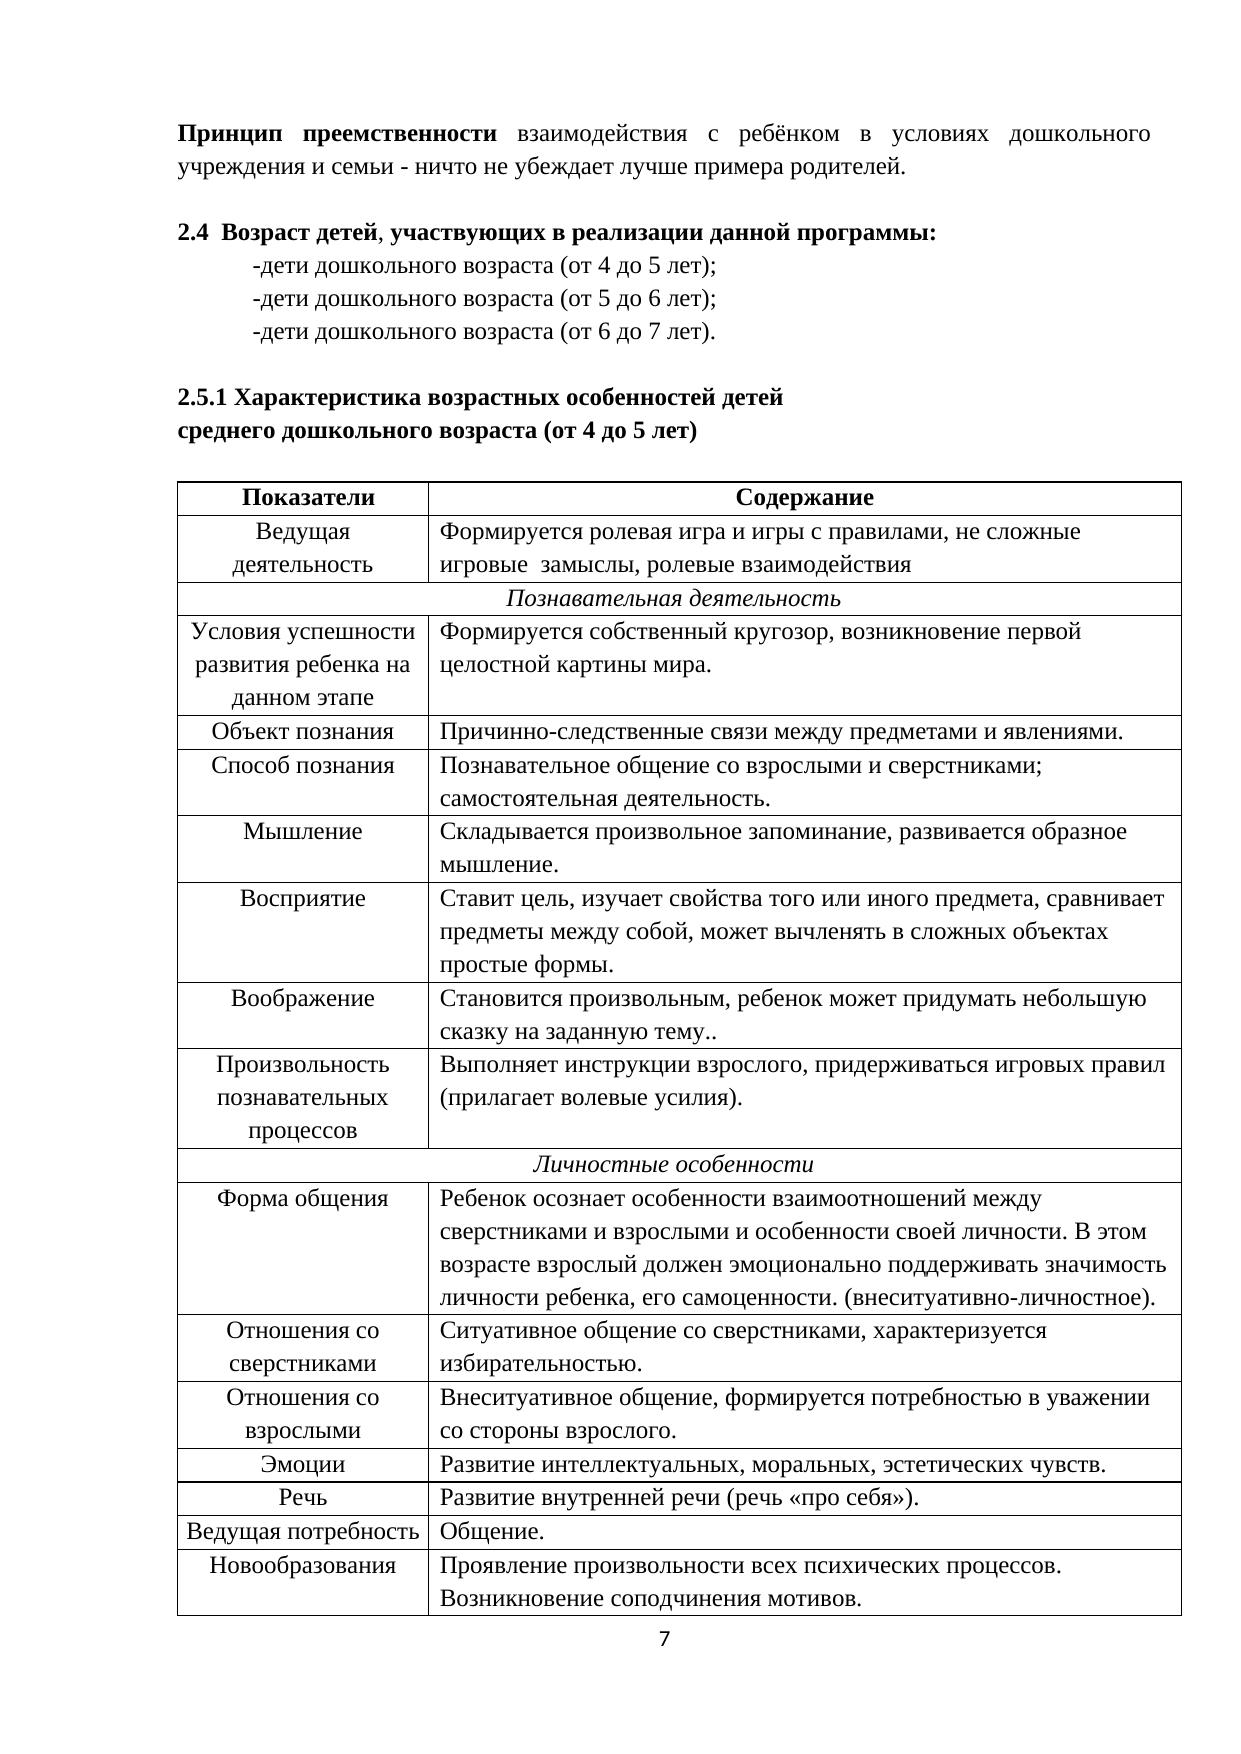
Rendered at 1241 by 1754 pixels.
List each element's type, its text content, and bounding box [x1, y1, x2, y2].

table_cell Причинно-следственные связи между предметами и явлениями. [429, 716, 1181, 749]
text -дети дошкольного возраста (от 6 до 7 лет). [252, 316, 1152, 345]
table_cell Развитие внутренней речи (речь «про себя»). [429, 1483, 1181, 1515]
table_cell Воображение [178, 983, 428, 1048]
text 2.5.1 Характеристика возрастных особенностей детей [177, 382, 1152, 411]
table_cell Отношения со сверстниками [178, 1315, 428, 1381]
table_cell Складывается произвольное запоминание, развивается образное мышление. [429, 816, 1181, 882]
table_cell Объект познания [178, 716, 428, 749]
table_cell Общение. [429, 1516, 1181, 1549]
table_cell Ситуативное общение со сверстниками, характеризуется избирательностью. [429, 1315, 1181, 1381]
table_cell Личностные особенности [178, 1149, 1181, 1182]
table_header Показатели [178, 483, 428, 515]
table_cell Ведущая деятельность [178, 516, 428, 582]
table_cell Ведущая потребность [178, 1516, 428, 1549]
table_cell Выполняет инструкции взрослого, придерживаться игровых правил (прилагает волевые усилия). [429, 1049, 1181, 1148]
table_header Содержание [429, 483, 1181, 515]
table_cell Восприятие [178, 883, 428, 982]
table_cell Условия успешности развития ребенка на данном этапе [178, 616, 428, 715]
text -дети дошкольного возраста (от 4 до 5 лет); [252, 250, 1152, 279]
table_cell Отношения со взрослыми [178, 1382, 428, 1448]
text -дети дошкольного возраста (от 5 до 6 лет); [252, 283, 1152, 312]
table_cell Формируется собственный кругозор, возникновение первой целостной картины мира. [429, 616, 1181, 715]
table_cell Внеситуативное общение, формируется потребностью в уважении со стороны взрослого. [429, 1382, 1181, 1448]
table_cell Развитие интеллектуальных, моральных, эстетических чувств. [429, 1449, 1181, 1481]
table_cell Мышление [178, 816, 428, 882]
table_cell Познавательное общение со взрослыми и сверстниками; самостоятельная деятельность. [429, 750, 1181, 815]
table_cell Становится произвольным, ребенок может придумать небольшую сказку на заданную тему.. [429, 983, 1181, 1048]
text среднего дошкольного возраста (от 4 до 5 лет) [177, 415, 1152, 444]
table_cell Способ познания [178, 750, 428, 815]
text Принцип преемственности взаимодействия с ребёнком в условиях дошкольного учреждения и семьи - ничто не убеждает лучше примера родителей. [177, 118, 1152, 180]
table_cell Ставит цель, изучает свойства того или иного предмета, сравнивает предметы между собой, может вычленять в сложных объектах простые формы. [429, 883, 1181, 982]
table_cell Речь [178, 1483, 428, 1515]
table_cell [429, 1550, 1181, 1615]
table_cell Эмоции [178, 1449, 428, 1481]
table_cell Форма общения [178, 1183, 428, 1314]
table_cell Ребенок осознает особенности взаимоотношений между сверстниками и взрослыми и особенности своей личности. В этом возрасте взрослый должен эмоционально поддерживать значимость личности ребенка, его самоценности. (внеситуативно-личностное). [429, 1183, 1181, 1314]
table_cell Новообразования [178, 1550, 428, 1615]
list Возраст детей, участвующих в реализации данной программы: [177, 217, 1152, 246]
table_cell Формируется ролевая игра и игры с правилами, не сложные игровые замыслы, ролевые взаимодействия [429, 516, 1181, 582]
table_cell Произвольность познавательных процессов [178, 1049, 428, 1148]
table_cell Познавательная деятельность [178, 583, 1181, 615]
